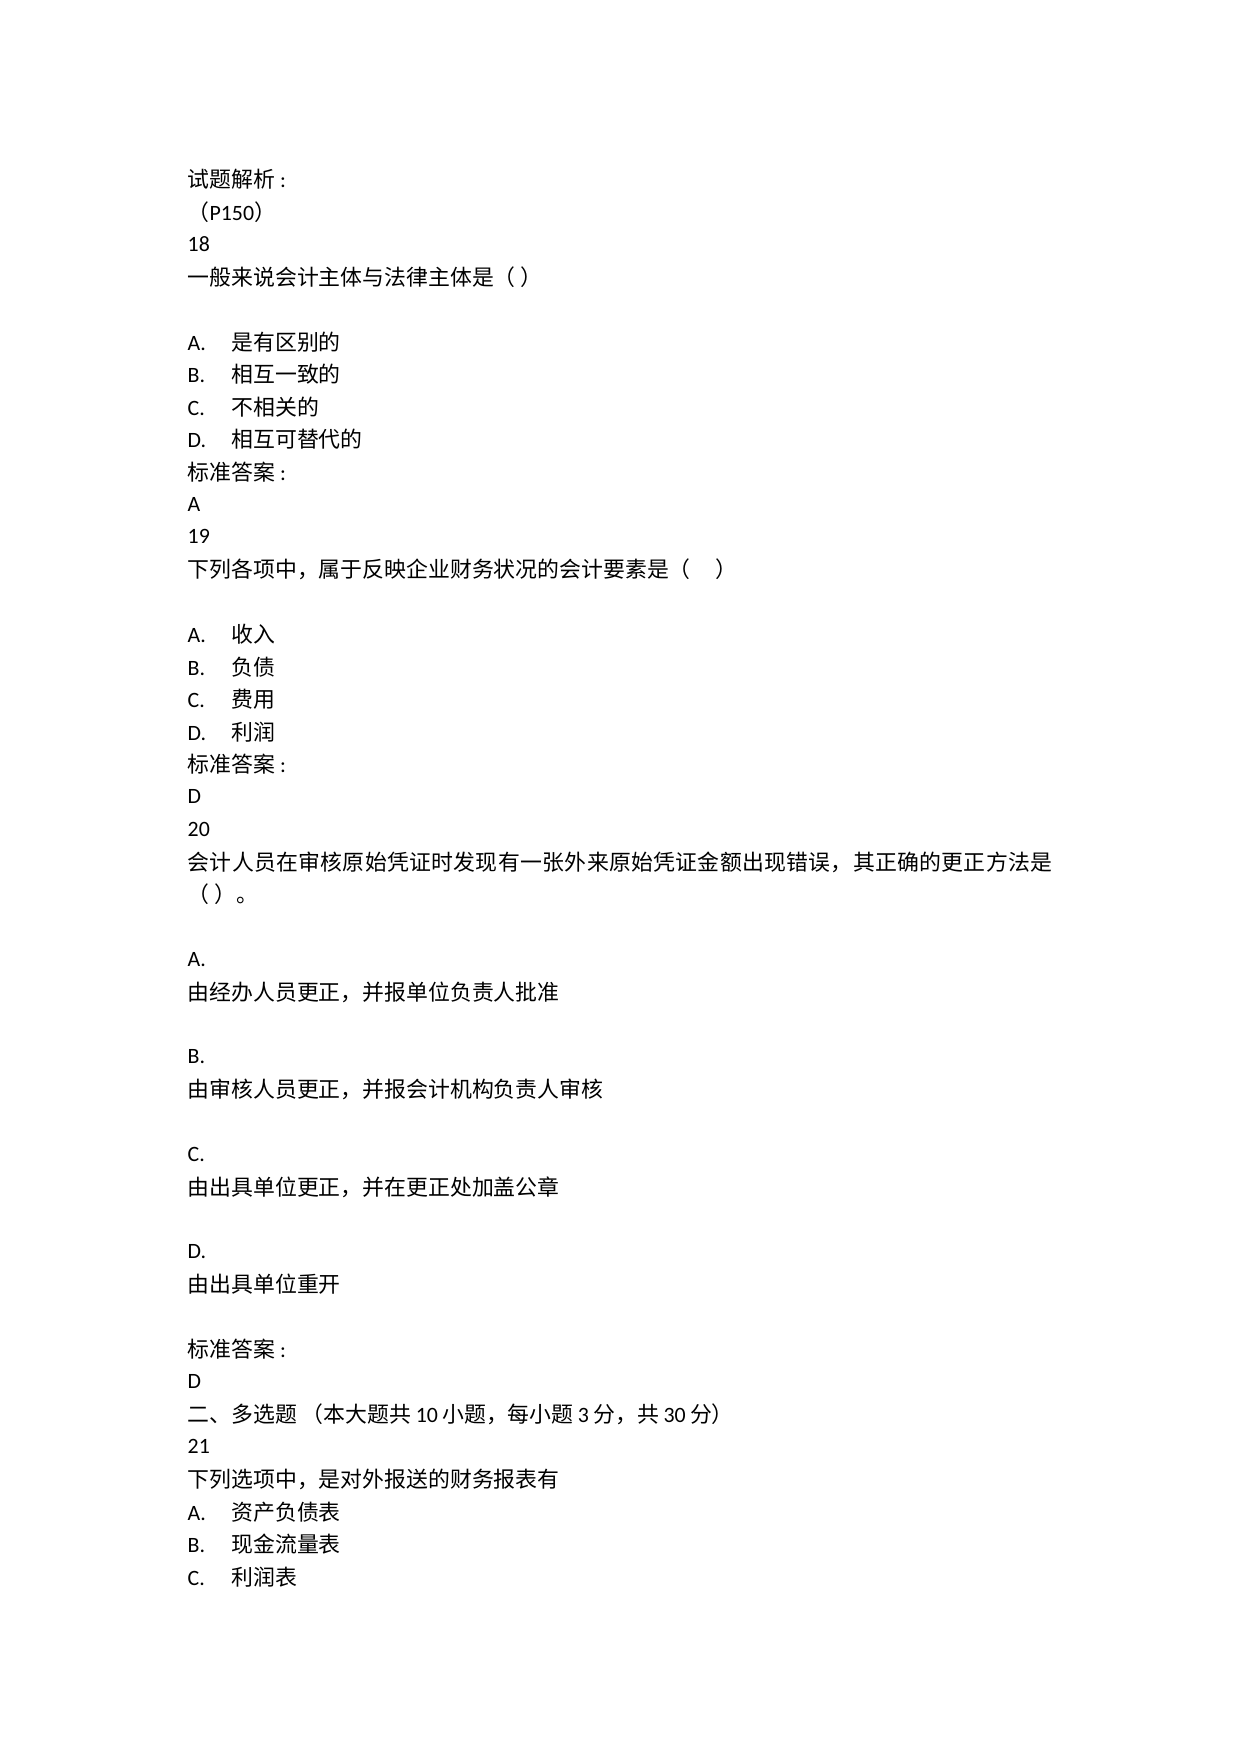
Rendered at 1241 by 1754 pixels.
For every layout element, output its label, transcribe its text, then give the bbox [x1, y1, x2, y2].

text D. [187, 1234, 1053, 1267]
text （P150） [187, 194, 1053, 227]
text C. 不相关的 [187, 389, 1053, 422]
text D. 利润 [187, 714, 1053, 747]
text D. 相互可替代的 [187, 422, 1053, 454]
text 标准答案 : [187, 1332, 1053, 1364]
text D [187, 1364, 1053, 1397]
text C. [187, 1137, 1053, 1169]
text B. 相互一致的 [187, 357, 1053, 389]
text 下列各项中，属于反映企业财务状况的会计要素是（ ） [187, 552, 1053, 584]
text 一般来说会计主体与法律主体是（ ） [187, 259, 1053, 292]
text A [187, 487, 1053, 519]
text 20 [187, 812, 1053, 844]
text 试题解析 : [187, 162, 1053, 194]
text 21 [187, 1429, 1053, 1462]
text D [187, 779, 1053, 812]
text 下列选项中，是对外报送的财务报表有 [187, 1462, 1053, 1494]
text C. 费用 [187, 682, 1053, 714]
text A. 是有区别的 [187, 324, 1053, 357]
text B. 负债 [187, 649, 1053, 682]
text A. 收入 [187, 617, 1053, 649]
text B. [187, 1039, 1053, 1072]
text 由经办人员更正，并报单位负责人批准 [187, 974, 1053, 1007]
text A. [187, 942, 1053, 974]
text 标准答案 : [187, 454, 1053, 487]
text 19 [187, 519, 1053, 552]
text 18 [187, 227, 1053, 259]
text 会计人员在审核原始凭证时发现有一张外来原始凭证金额出现错误，其正确的更正方法是（ ）。 [187, 844, 1053, 909]
text A. 资产负债表 [187, 1494, 1053, 1527]
text 由出具单位重开 [187, 1267, 1053, 1299]
text 由审核人员更正，并报会计机构负责人审核 [187, 1072, 1053, 1104]
text B. 现金流量表 [187, 1527, 1053, 1559]
text 二、多选题 （本大题共10小题，每小题3分，共30分） [187, 1397, 1053, 1429]
text 标准答案 : [187, 747, 1053, 779]
text 由出具单位更正，并在更正处加盖公章 [187, 1169, 1053, 1202]
text C. 利润表 [187, 1559, 1053, 1592]
